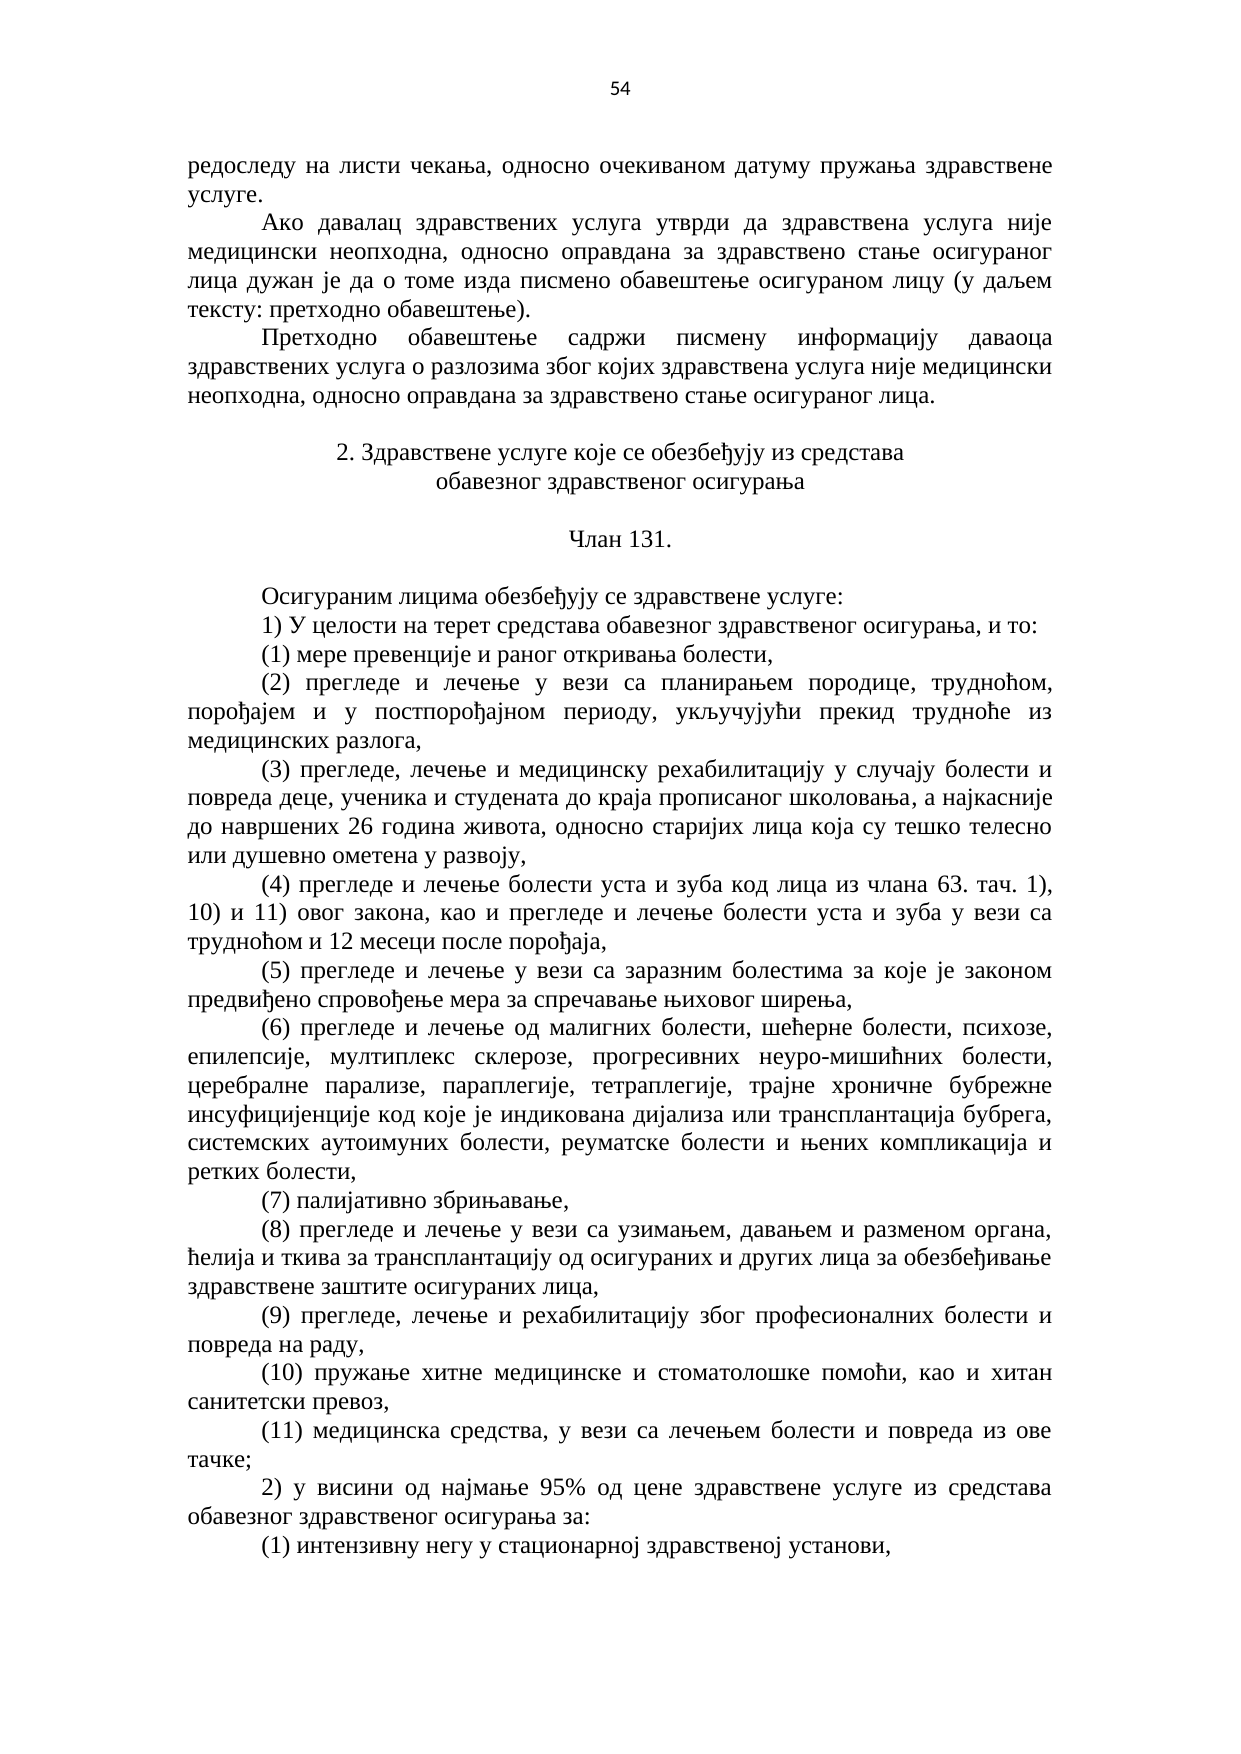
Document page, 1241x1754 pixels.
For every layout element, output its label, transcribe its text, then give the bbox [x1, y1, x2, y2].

text обавезног здравственог осигурања [187, 466, 1053, 495]
text (10) пружање хитне медицинске и стоматолошке помоћи, као и хитан санитетски превоз, [187, 1357, 1053, 1415]
text Члан 131. [187, 524, 1053, 552]
text (8) прегледе и лечење у вези са узимањем, давањем и разменом органа, ћелија и ткива за трансплантацију од осигураних и других лица за обезбеђивање здравствене заштите осигураних лица, [187, 1214, 1053, 1300]
text Претходно обавештење садржи писмену информацију даваоца здравствених услуга о разлозима због којих здравствена услуга није медицински неопходна, односно оправдана за здравствено стање осигураног лица. [187, 322, 1053, 409]
text (4) прегледе и лечење болести уста и зуба код лица из члана 63. тач. 1), 10) и 11) овог закона, као и прегледе и лечење болести уста и зуба у вези са трудноћом и 12 месеци после порођаја, [187, 869, 1053, 955]
text (9) прегледе, лечење и рехабилитацију због професионалних болести и повреда на раду, [187, 1300, 1053, 1357]
text Ако давалац здравствених услуга утврди да здравствена услуга није медицински неопходна, односно оправдана за здравствено стање осигураног лица дужан је да о томе изда писмено обавештење осигураном лицу (у даљем тексту: претходно обавештење). [187, 207, 1053, 322]
text (1) мере превенције и раног откривања болести, [187, 639, 1053, 667]
text (6) прегледе и лечење од малигних болести, шећерне болести, психозе, епилепсије, мултиплекс склерозе, прогресивних неуро-мишићних болести, церебралне парализе, параплегије, тетраплегије, трајне хроничне бубрежне инсуфицијенције код које је индикована дијализа или трансплантација бубрега, системских аутоимуних болести, реуматске болести и њених компликација и ретких болести, [187, 1012, 1053, 1185]
text (1) интензивну негу у стационарној здравственој установи, [187, 1530, 1053, 1559]
text (7) палијативно збрињавање, [187, 1185, 1053, 1214]
text (3) прегледе, лечење и медицинску рехабилитацију у случају болести и повреда деце, ученика и студената до краја прописаног школовања, а најкасније до навршених 26 година живота, односно старијих лица која су тешко телесно или душевно ометена у развоју, [187, 754, 1053, 869]
text (2) прегледе и лечење у вези са планирањем породице, трудноћом, порођајем и у постпорођајном периоду, укључујући прекид трудноће из медицинских разлога, [187, 667, 1053, 754]
text 1) У целости на терет средстава обавезног здравственог осигурања, и то: [187, 610, 1053, 639]
text (5) прегледе и лечење у вези са заразним болестима за које је законом предвиђено спровођење мера за спречавање њиховог ширења, [187, 955, 1053, 1012]
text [187, 150, 1053, 207]
text 2) у висини од најмање 95% од цене здравствене услуге из средстава обавезног здравственог осигурања за: [187, 1472, 1053, 1530]
text (11) медицинска средства, у вези са лечењем болести и повреда из ове тачке; [187, 1415, 1053, 1472]
text Осигураним лицима обезбеђују се здравствене услуге: [187, 581, 1053, 610]
text 2. Здравствене услуге које се обезбеђују из средстава [187, 437, 1053, 466]
